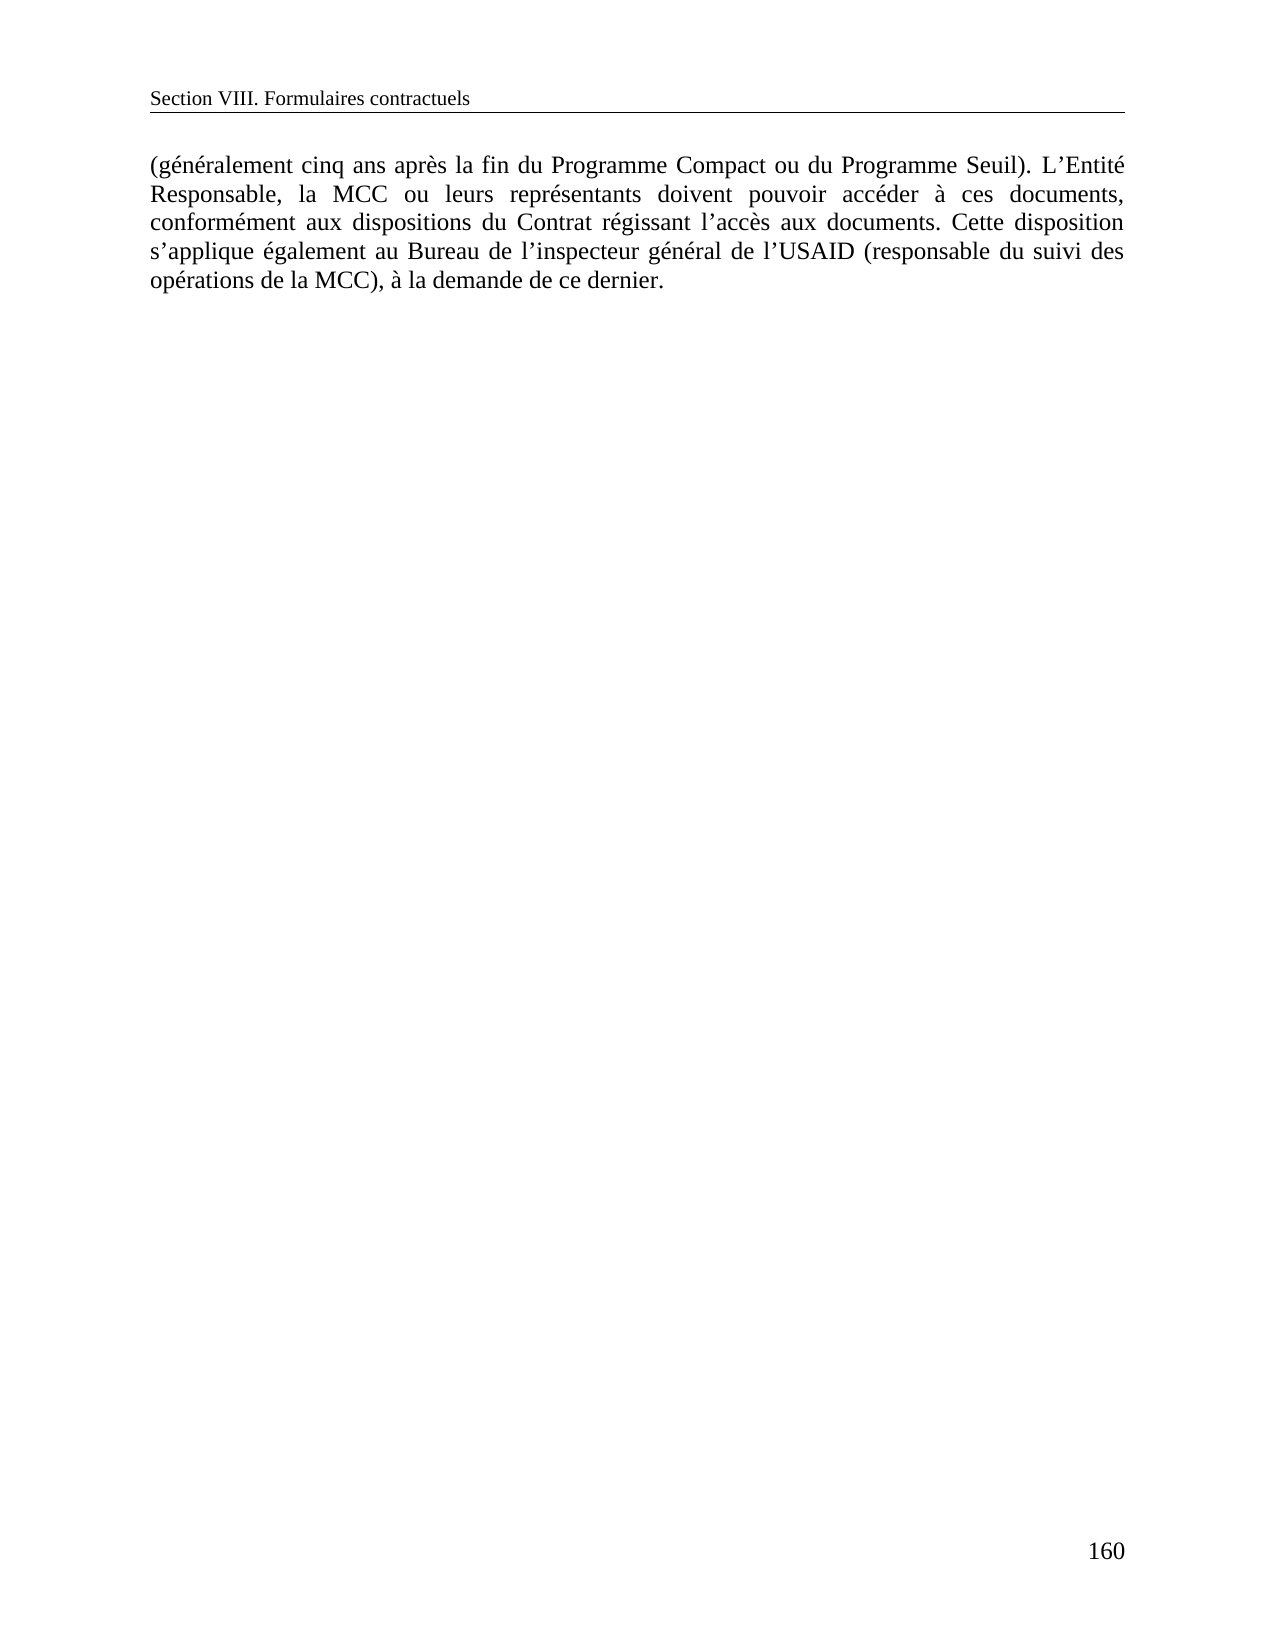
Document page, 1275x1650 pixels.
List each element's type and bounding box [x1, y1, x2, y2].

text [150, 150, 1125, 294]
